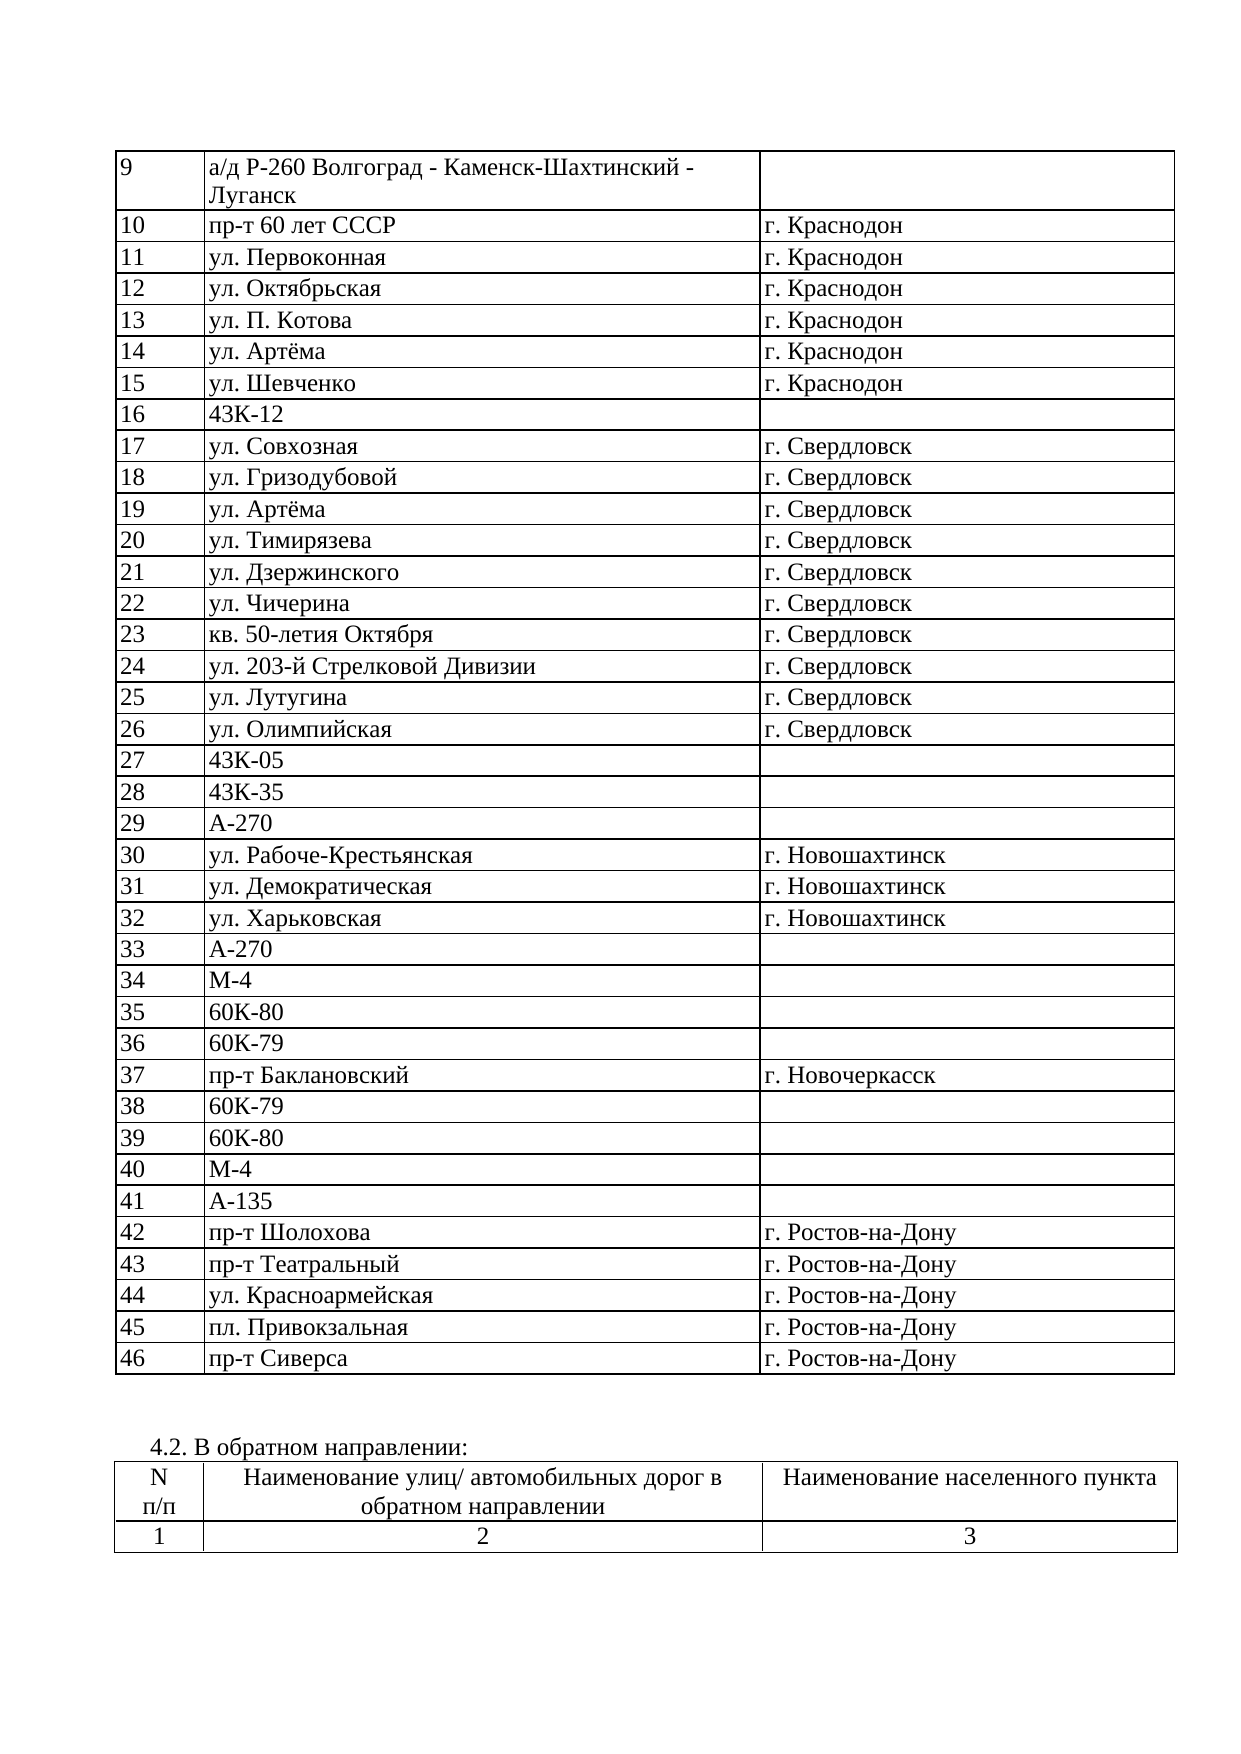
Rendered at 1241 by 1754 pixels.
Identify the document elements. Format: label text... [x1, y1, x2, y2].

table_cell 1 [115, 1521, 203, 1551]
table_cell ул. Артёма [205, 337, 759, 366]
table_cell 2 [204, 1522, 762, 1551]
table_cell ул. Рабоче-Крестьянская [205, 840, 759, 870]
table_cell г. Свердловск [761, 494, 1174, 524]
table_cell ул. Олимпийская [205, 714, 759, 744]
table_cell [761, 808, 1174, 838]
table_cell 18 [117, 462, 204, 492]
table_cell 35 [117, 997, 204, 1027]
table_cell г. Свердловск [761, 462, 1174, 492]
table_cell [761, 997, 1174, 1027]
table_cell 38 [117, 1092, 204, 1121]
table_cell ул. Красноармейская [205, 1280, 759, 1310]
table_cell [761, 1123, 1174, 1153]
table_cell 24 [117, 651, 204, 681]
table_cell [761, 934, 1174, 964]
table_cell А-270 [205, 934, 759, 964]
table_cell г. Свердловск [761, 588, 1174, 618]
text 4.2. В обратном направлении: [150, 1432, 1090, 1461]
table_cell 44 [117, 1280, 204, 1310]
table_cell г. Свердловск [761, 557, 1174, 587]
table_cell А-270 [205, 808, 759, 838]
table_cell г. Новошахтинск [761, 903, 1174, 933]
table_cell 26 [117, 714, 204, 744]
table_cell 34 [117, 966, 204, 996]
table_cell [761, 1186, 1174, 1216]
table_cell ул. Шевченко [205, 368, 759, 398]
table_cell [761, 1092, 1174, 1121]
table_cell 9 [117, 152, 204, 209]
table_cell кв. 50-летия Октября [205, 620, 759, 649]
table_cell М-4 [205, 1155, 759, 1184]
table_cell [761, 1029, 1174, 1058]
table_cell ул. Совхозная [205, 431, 759, 461]
table_cell ул. Харьковская [205, 903, 759, 933]
table_cell 29 [117, 808, 204, 838]
table_cell г. Ростов-на-Дону [761, 1343, 1174, 1373]
table_cell г. Ростов-на-Дону [761, 1249, 1174, 1279]
table_header N п/п [115, 1462, 203, 1520]
table_cell ул. П. Котова [205, 305, 759, 335]
table_cell ул. Октябрьская [205, 274, 759, 303]
table_cell 60К-80 [205, 1123, 759, 1153]
table_cell 28 [117, 777, 204, 807]
table_cell г. Ростов-на-Дону [761, 1312, 1174, 1342]
table_cell 43 [117, 1249, 204, 1279]
table_cell г. Новошахтинск [761, 871, 1174, 901]
table_cell г. Краснодон [761, 337, 1174, 366]
table_cell г. Свердловск [761, 525, 1174, 555]
table_cell М-4 [205, 966, 759, 996]
table_cell 23 [117, 620, 204, 649]
table_cell г. Краснодон [761, 368, 1174, 398]
table_cell г. Ростов-на-Дону [761, 1217, 1174, 1247]
table_cell г. Новочеркасск [761, 1060, 1174, 1090]
table_cell 12 [117, 274, 204, 303]
table_cell ул. Дзержинского [205, 557, 759, 587]
table_cell г. Краснодон [761, 242, 1174, 272]
table_cell 17 [117, 431, 204, 461]
table_cell пр-т 60 лет СССР [205, 211, 759, 241]
table_cell 46 [117, 1343, 204, 1373]
table_cell ул. Тимирязева [205, 525, 759, 555]
table_cell пр-т Театральный [205, 1249, 759, 1279]
table_cell [761, 152, 1174, 209]
table_cell 3 [763, 1520, 1177, 1551]
table_cell г. Краснодон [761, 274, 1174, 303]
table_cell 37 [117, 1060, 204, 1090]
table_cell 40 [117, 1155, 204, 1184]
table_cell г. Свердловск [761, 683, 1174, 712]
table_cell пр-т Сиверса [205, 1343, 759, 1373]
table_cell ул. 203-й Стрелковой Дивизии [205, 651, 759, 681]
table_cell А-135 [205, 1186, 759, 1216]
table_cell г. Свердловск [761, 620, 1174, 649]
table_cell г. Краснодон [761, 305, 1174, 335]
table_cell [761, 746, 1174, 775]
table_cell 60К-80 [205, 997, 759, 1027]
table_cell 16 [117, 400, 204, 429]
table_cell пр-т Баклановский [205, 1060, 759, 1090]
table_cell 43К-05 [205, 746, 759, 775]
table_cell г. Свердловск [761, 714, 1174, 744]
table_cell 10 [117, 211, 204, 241]
table_cell 39 [117, 1123, 204, 1153]
table_cell 32 [117, 903, 204, 933]
table_cell г. Свердловск [761, 431, 1174, 461]
table_cell 20 [117, 525, 204, 555]
table_cell г. Новошахтинск [761, 840, 1174, 870]
table_cell 22 [117, 588, 204, 618]
table_cell 14 [117, 337, 204, 366]
table_cell 11 [117, 242, 204, 272]
table_cell [761, 400, 1174, 429]
table_cell пр-т Шолохова [205, 1217, 759, 1247]
table_cell 25 [117, 683, 204, 712]
table_cell 13 [117, 305, 204, 335]
table_cell 43К-12 [205, 400, 759, 429]
table_cell 60К-79 [205, 1029, 759, 1058]
table_cell 27 [117, 746, 204, 775]
table_cell 41 [117, 1186, 204, 1216]
table_cell 21 [117, 557, 204, 587]
table_cell 36 [117, 1029, 204, 1058]
table_cell пл. Привокзальная [205, 1312, 759, 1342]
table_cell ул. Чичерина [205, 588, 759, 618]
table_cell [761, 966, 1174, 996]
table_cell ул. Гризодубовой [205, 462, 759, 492]
table_cell ул. Первоконная [205, 242, 759, 272]
table_cell 60К-79 [205, 1092, 759, 1121]
table_cell ул. Лутугина [205, 683, 759, 712]
table_header Наименование населенного пункта [763, 1462, 1177, 1520]
table_cell 15 [117, 368, 204, 398]
table_header Наименование улиц/ автомобильных дорог в обратном направлении [204, 1462, 762, 1520]
table_cell ул. Артёма [205, 494, 759, 524]
table_cell г. Краснодон [761, 211, 1174, 241]
table_cell г. Свердловск [761, 651, 1174, 681]
table_cell 31 [117, 871, 204, 901]
table_cell 33 [117, 934, 204, 964]
table_cell [761, 777, 1174, 807]
table_cell 42 [117, 1217, 204, 1247]
table_cell 30 [117, 840, 204, 870]
table_cell а/д Р-260 Волгоград - Каменск-Шахтинский - Луганск [205, 152, 759, 209]
table_cell г. Ростов-на-Дону [761, 1280, 1174, 1310]
table_cell 43К-35 [205, 777, 759, 807]
table_cell [761, 1155, 1174, 1184]
table_cell ул. Демократическая [205, 871, 759, 901]
table_cell 45 [117, 1312, 204, 1342]
table_cell 19 [117, 494, 204, 524]
